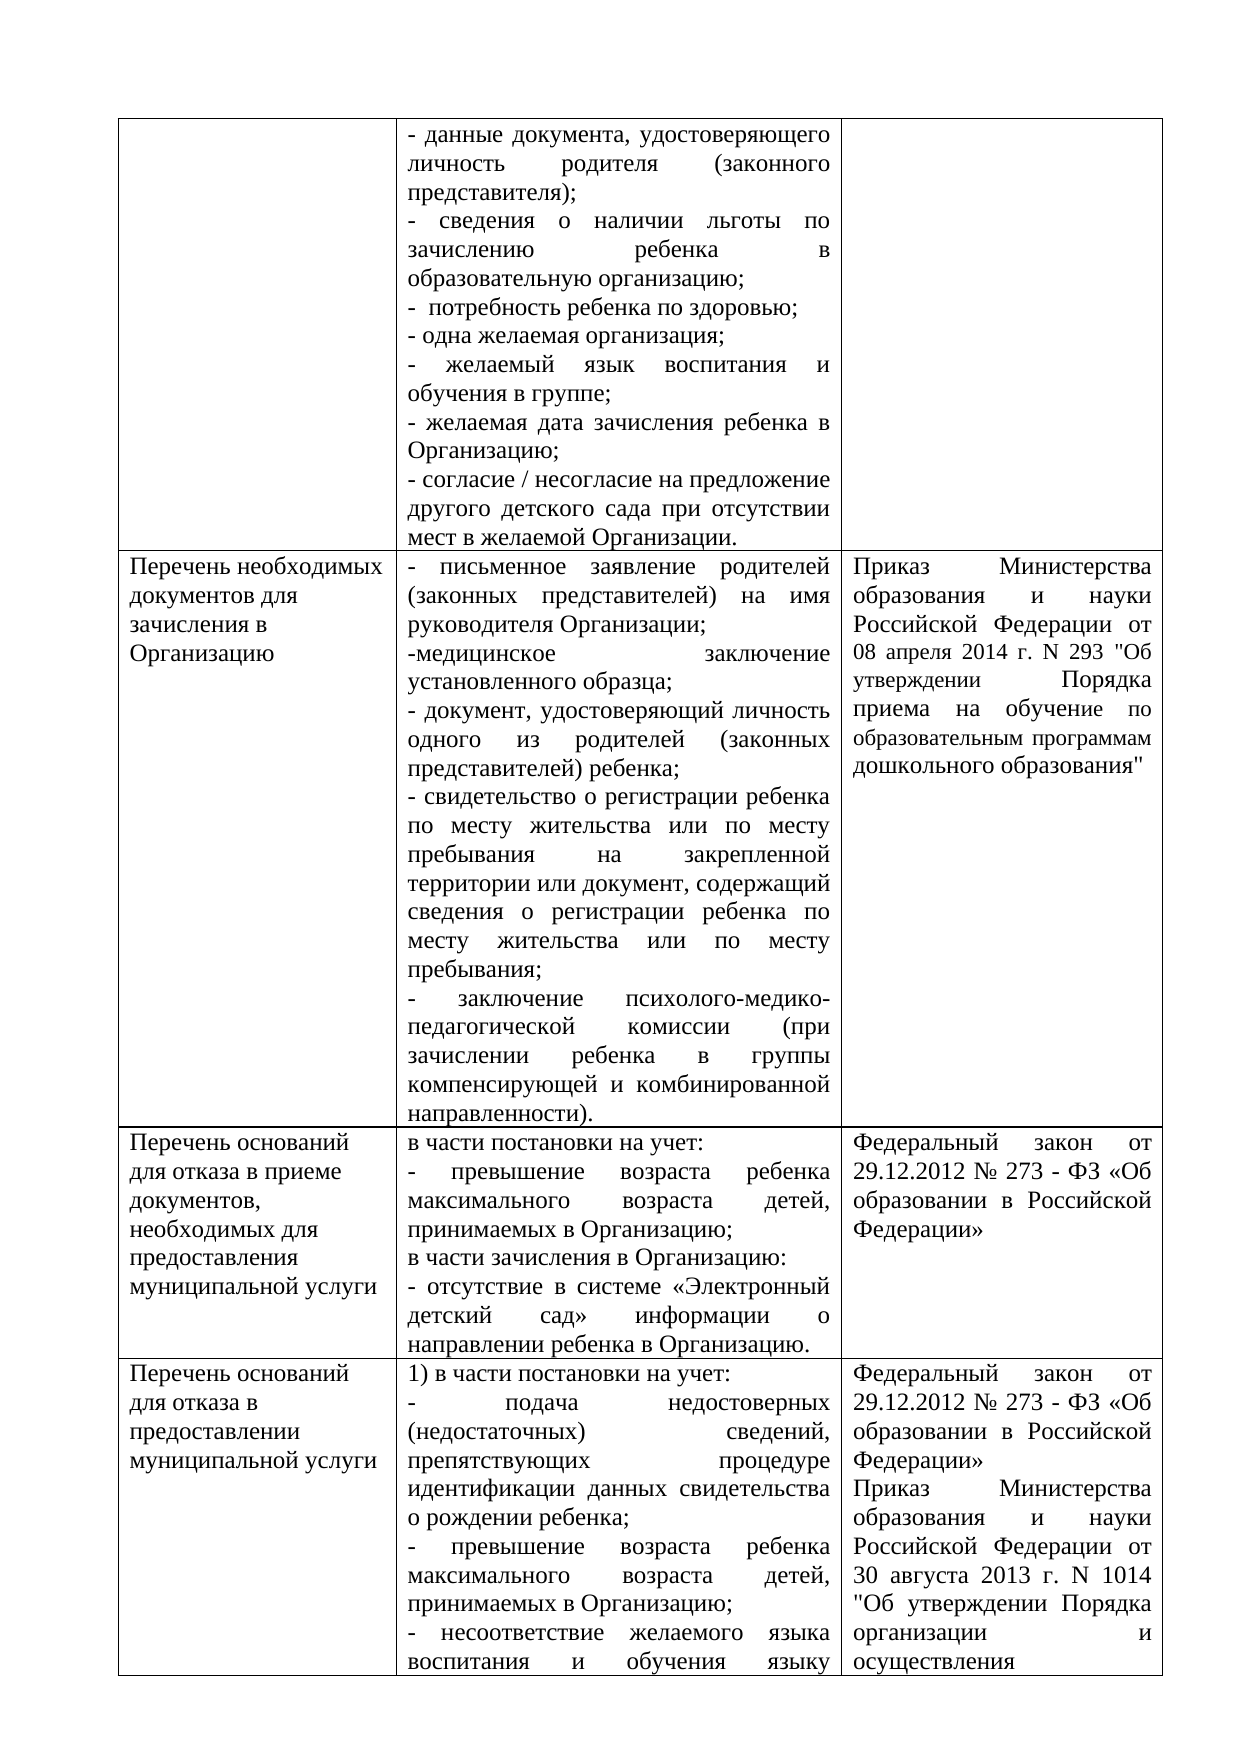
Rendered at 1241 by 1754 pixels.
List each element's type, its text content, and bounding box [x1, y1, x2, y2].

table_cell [397, 119, 841, 550]
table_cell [842, 1359, 1162, 1675]
table_cell в части постановки на учет: - превышение возраста ребенка максимального возраста детей, принимаемых в Организацию; в части зачисления в Организацию: - отсутствие в системе «Электронный детский сад» информации о направлении ребенка в Организацию. [397, 1128, 841, 1357]
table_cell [119, 119, 396, 550]
table_cell - [842, 119, 1162, 550]
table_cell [397, 1359, 841, 1675]
table_cell Приказ Министерства образования и науки Российской Федерации от 08 апреля 2014 г. N 293 "Об утверждении Порядка приема на обучение по образовательным программам дошкольного образования" [842, 551, 1162, 1126]
table_cell - письменное заявление родителей (законных представителей) на имя руководителя Организации; -медицинское заключение установленного образца; - документ, удостоверяющий личность одного из родителей (законных представителей) ребенка; - свидетельство о регистрации ребенка по месту жительства или по месту пребывания на закрепленной территории или документ, содержащий сведения о регистрации ребенка по месту жительства или по месту пребывания; - заключение психолого-медико-педагогической комиссии (при зачислении ребенка в группы компенсирующей и комбинированной направленности). [397, 551, 841, 1126]
table_cell Федеральный закон от 29.12.2012 № 273 - ФЗ «Об образовании в Российской Федерации» [842, 1128, 1162, 1357]
table_cell Перечень необходимых документов для зачисления в Организацию [119, 551, 396, 1126]
table_cell Перечень оснований для отказа в приеме документов, необходимых для предоставления муниципальной услуги [119, 1128, 396, 1357]
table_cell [119, 1359, 396, 1675]
